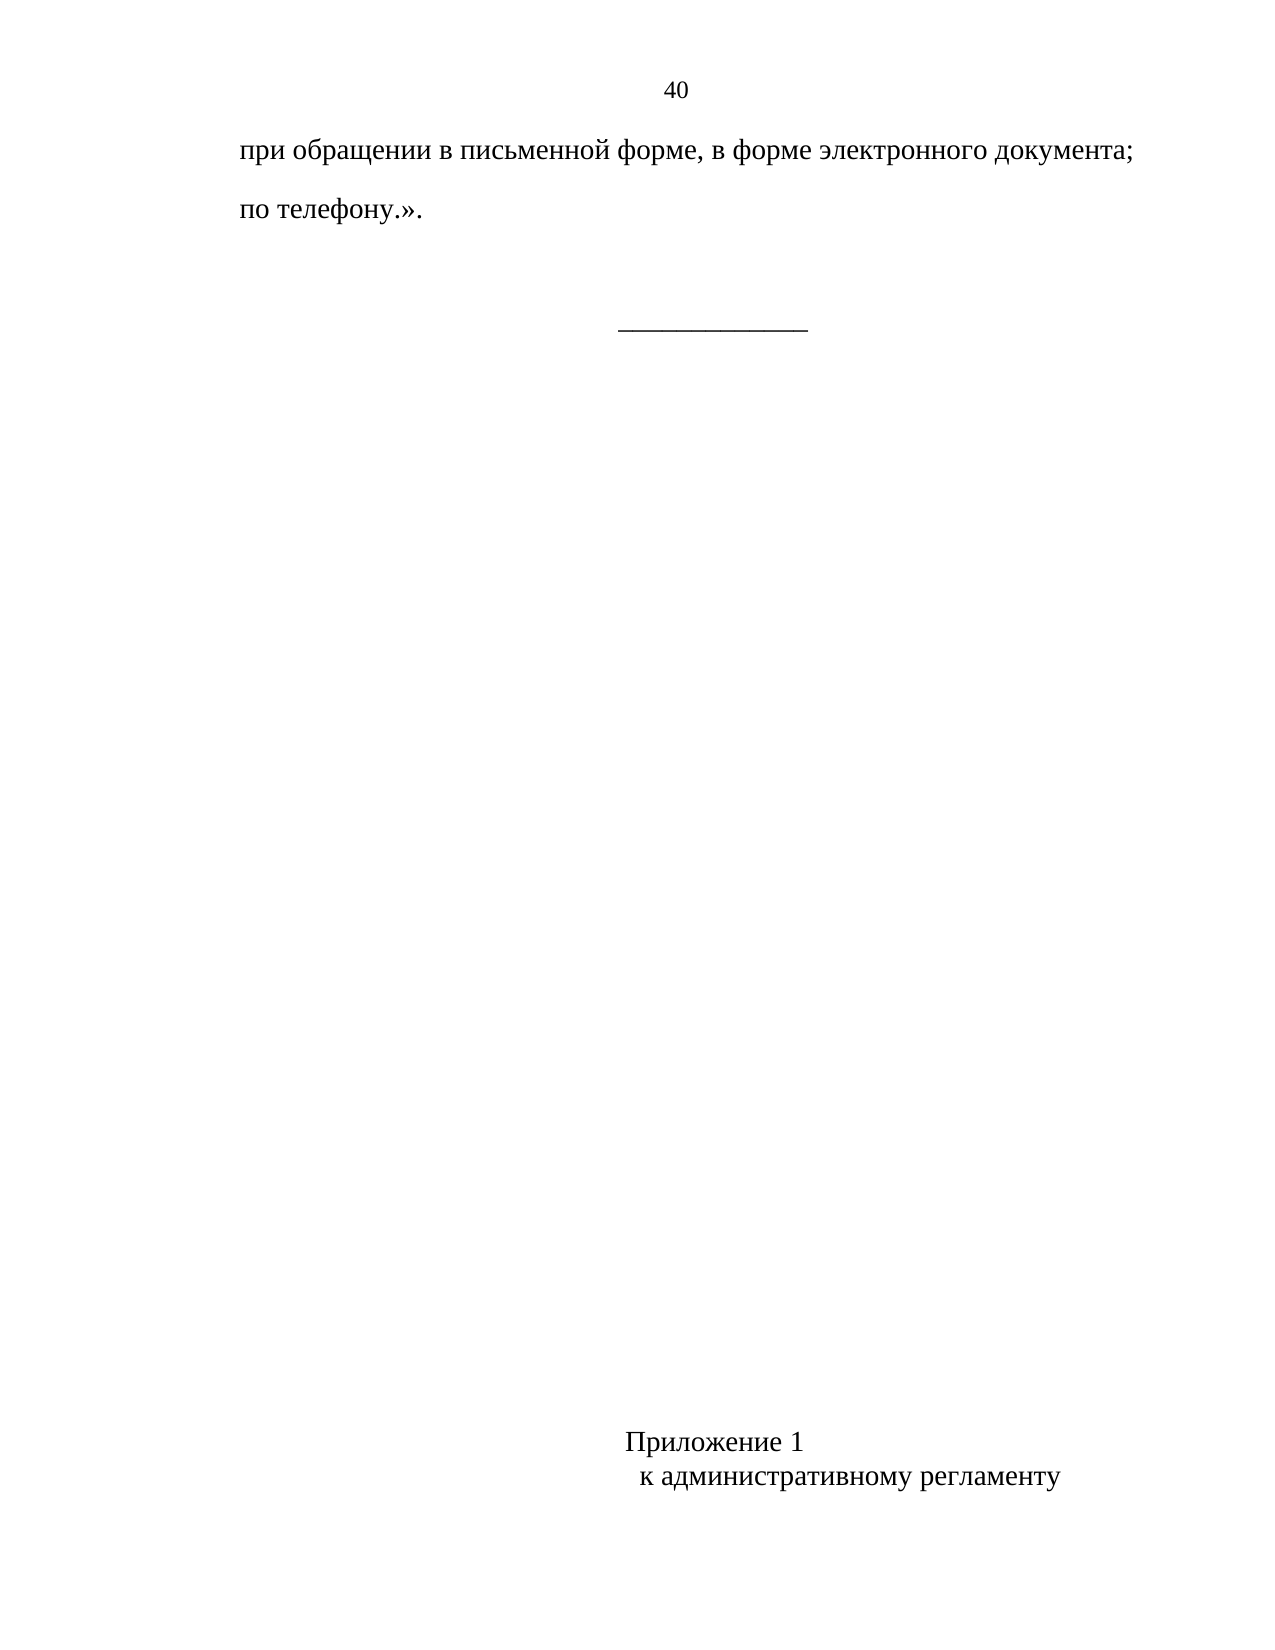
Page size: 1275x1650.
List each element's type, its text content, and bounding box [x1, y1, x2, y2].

text по телефону.». [165, 191, 1186, 225]
text к административному регламенту [165, 1458, 1186, 1492]
text при обращении в письменной форме, в форме электронного документа; [165, 132, 1186, 165]
text Приложение 1 [165, 1424, 1186, 1458]
text _____________ [165, 301, 1186, 334]
